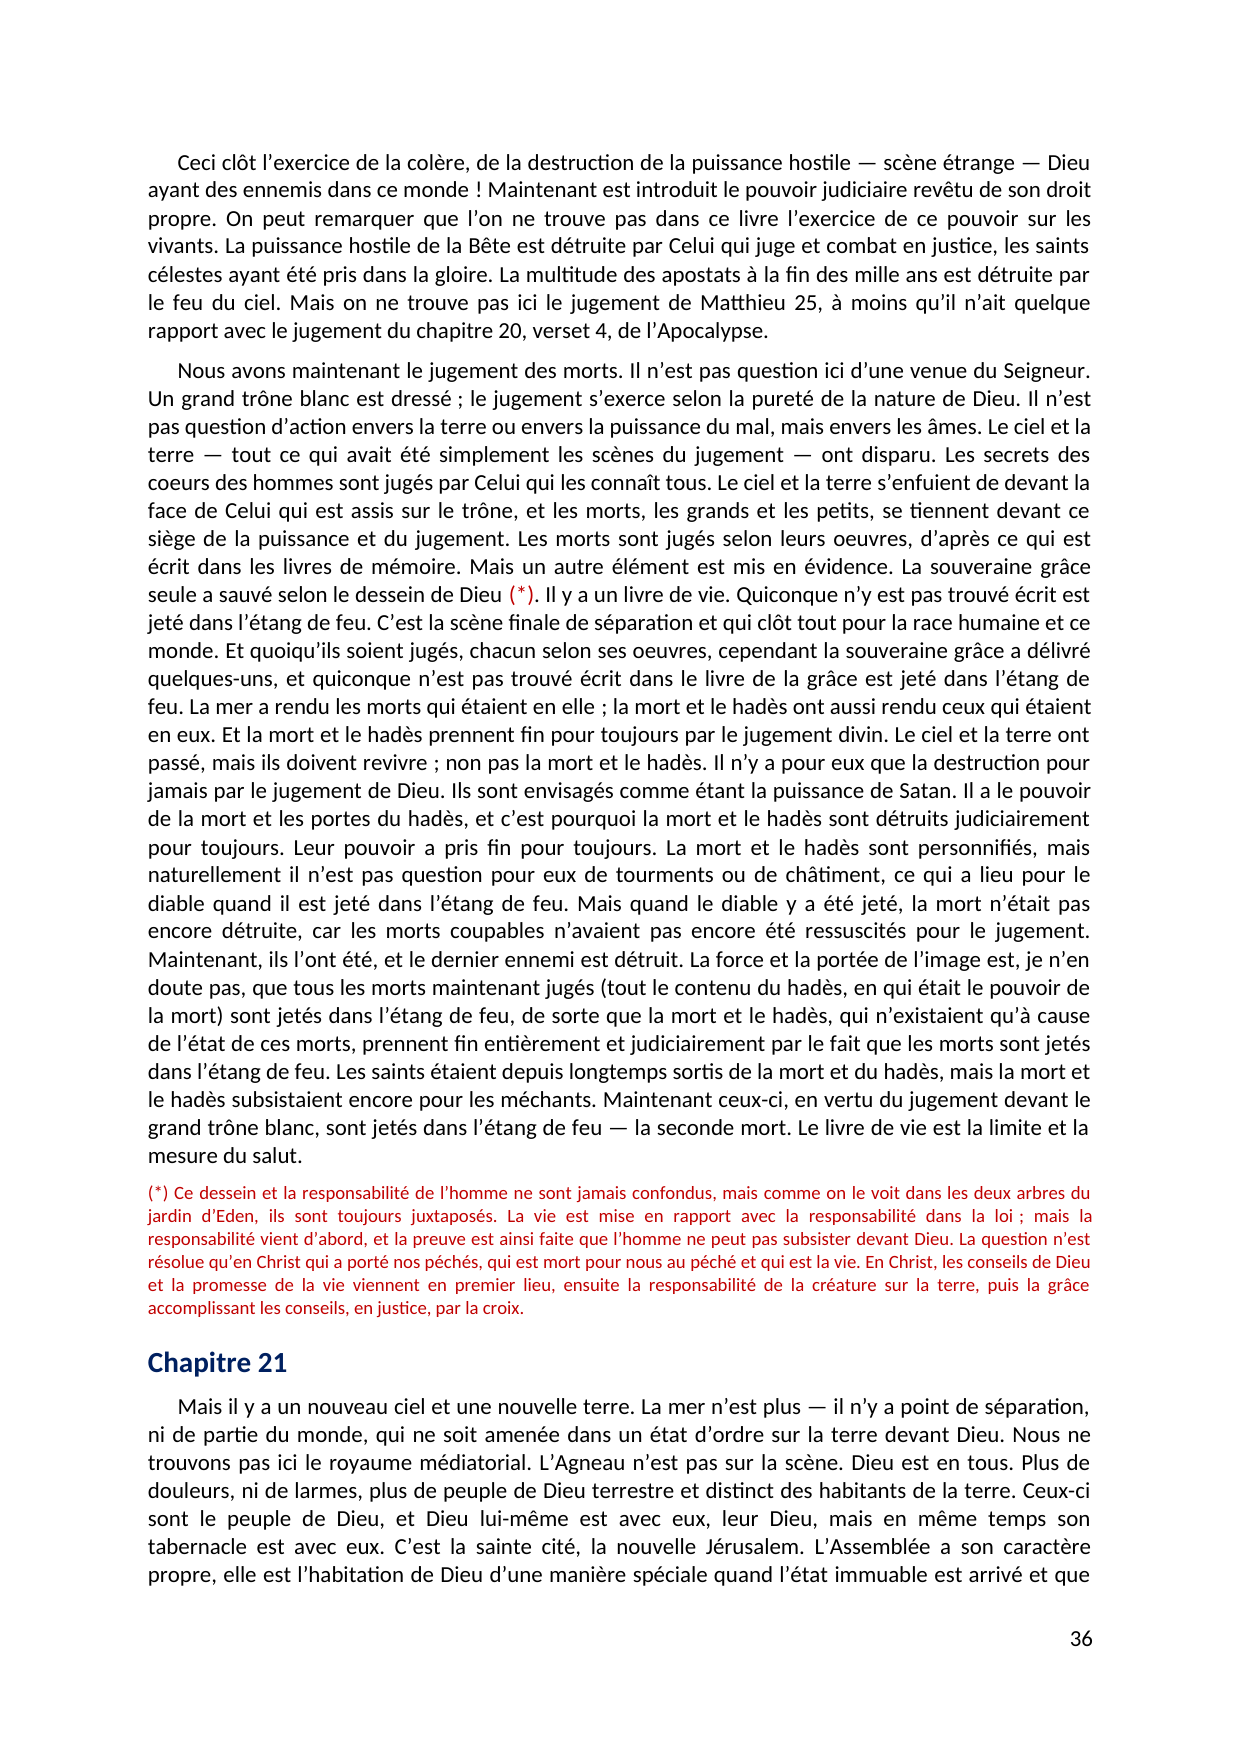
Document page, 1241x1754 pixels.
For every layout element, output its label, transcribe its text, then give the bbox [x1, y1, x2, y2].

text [148, 1392, 1093, 1588]
subtitle Chapitre 21 [148, 1344, 1093, 1379]
text (*) Ce dessein et la responsabilité de l’homme ne sont jamais confondus, mais comme on le voit dans les deux arbres du jardin d’Eden, ils sont toujours juxtaposés. La vie est mise en rapport avec la responsabilité dans la loi ; mais la responsabilité vient d’abord, et la preuve est ainsi faite que l’homme ne peut pas subsister devant Dieu. La question n’est résolue qu’en Christ qui a porté nos péchés, qui est mort pour nous au péché et qui est la vie. En Christ, les conseils de Dieu et la promesse de la vie viennent en premier lieu, ensuite la responsabilité de la créature sur la terre, puis la grâce accomplissant les conseils, en justice, par la croix. [148, 1181, 1093, 1319]
text Nous avons maintenant le jugement des morts. Il n’est pas question ici d’une venue du Seigneur. Un grand trône blanc est dressé ; le jugement s’exerce selon la pureté de la nature de Dieu. Il n’est pas question d’action envers la terre ou envers la puissance du mal, mais envers les âmes. Le ciel et la terre — tout ce qui avait été simplement les scènes du jugement — ont disparu. Les secrets des coeurs des hommes sont jugés par Celui qui les connaît tous. Le ciel et la terre s’enfuient de devant la face de Celui qui est assis sur le trône, et les morts, les grands et les petits, se tiennent devant ce siège de la puissance et du jugement. Les morts sont jugés selon leurs oeuvres, d’après ce qui est écrit dans les livres de mémoire. Mais un autre élément est mis en évidence. La souveraine grâce seule a sauvé selon le dessein de Dieu (*). Il y a un livre de vie. Quiconque n’y est pas trouvé écrit est jeté dans l’étang de feu. C’est la scène finale de séparation et qui clôt tout pour la race humaine et ce monde. Et quoiqu’ils soient jugés, chacun selon ses oeuvres, cependant la souveraine grâce a délivré quelques-uns, et quiconque n’est pas trouvé écrit dans le livre de la grâce est jeté dans l’étang de feu. La mer a rendu les morts qui étaient en elle ; la mort et le hadès ont aussi rendu ceux qui étaient en eux. Et la mort et le hadès prennent fin pour toujours par le jugement divin. Le ciel et la terre ont passé, mais ils doivent revivre ; non pas la mort et le hadès. Il n’y a pour eux que la destruction pour jamais par le jugement de Dieu. Ils sont envisagés comme étant la puissance de Satan. Il a le pouvoir de la mort et les portes du hadès, et c’est pourquoi la mort et le hadès sont détruits judiciairement pour toujours. Leur pouvoir a pris fin pour toujours. La mort et le hadès sont personnifiés, mais naturellement il n’est pas question pour eux de tourments ou de châtiment, ce qui a lieu pour le diable quand il est jeté dans l’étang de feu. Mais quand le diable y a été jeté, la mort n’était pas encore détruite, car les morts coupables n’avaient pas encore été ressuscités pour le jugement. Maintenant, ils l’ont été, et le dernier ennemi est détruit. La force et la portée de l’image est, je n’en doute pas, que tous les morts maintenant jugés (tout le contenu du hadès, en qui était le pouvoir de la mort) sont jetés dans l’étang de feu, de sorte que la mort et le hadès, qui n’existaient qu’à cause de l’état de ces morts, prennent fin entièrement et judiciairement par le fait que les morts sont jetés dans l’étang de feu. Les saints étaient depuis longtemps sortis de la mort et du hadès, mais la mort et le hadès subsistaient encore pour les méchants. Maintenant ceux-ci, en vertu du jugement devant le grand trône blanc, sont jetés dans l’étang de feu — la seconde mort. Le livre de vie est la limite et la mesure du salut. [148, 356, 1093, 1169]
text Ceci clôt l’exercice de la colère, de la destruction de la puissance hostile — scène étrange — Dieu ayant des ennemis dans ce monde ! Maintenant est introduit le pouvoir judiciaire revêtu de son droit propre. On peut remarquer que l’on ne trouve pas dans ce livre l’exercice de ce pouvoir sur les vivants. La puissance hostile de la Bête est détruite par Celui qui juge et combat en justice, les saints célestes ayant été pris dans la gloire. La multitude des apostats à la fin des mille ans est détruite par le feu du ciel. Mais on ne trouve pas ici le jugement de Matthieu 25, à moins qu’il n’ait quelque rapport avec le jugement du chapitre 20, verset 4, de l’Apocalypse. [148, 148, 1093, 344]
